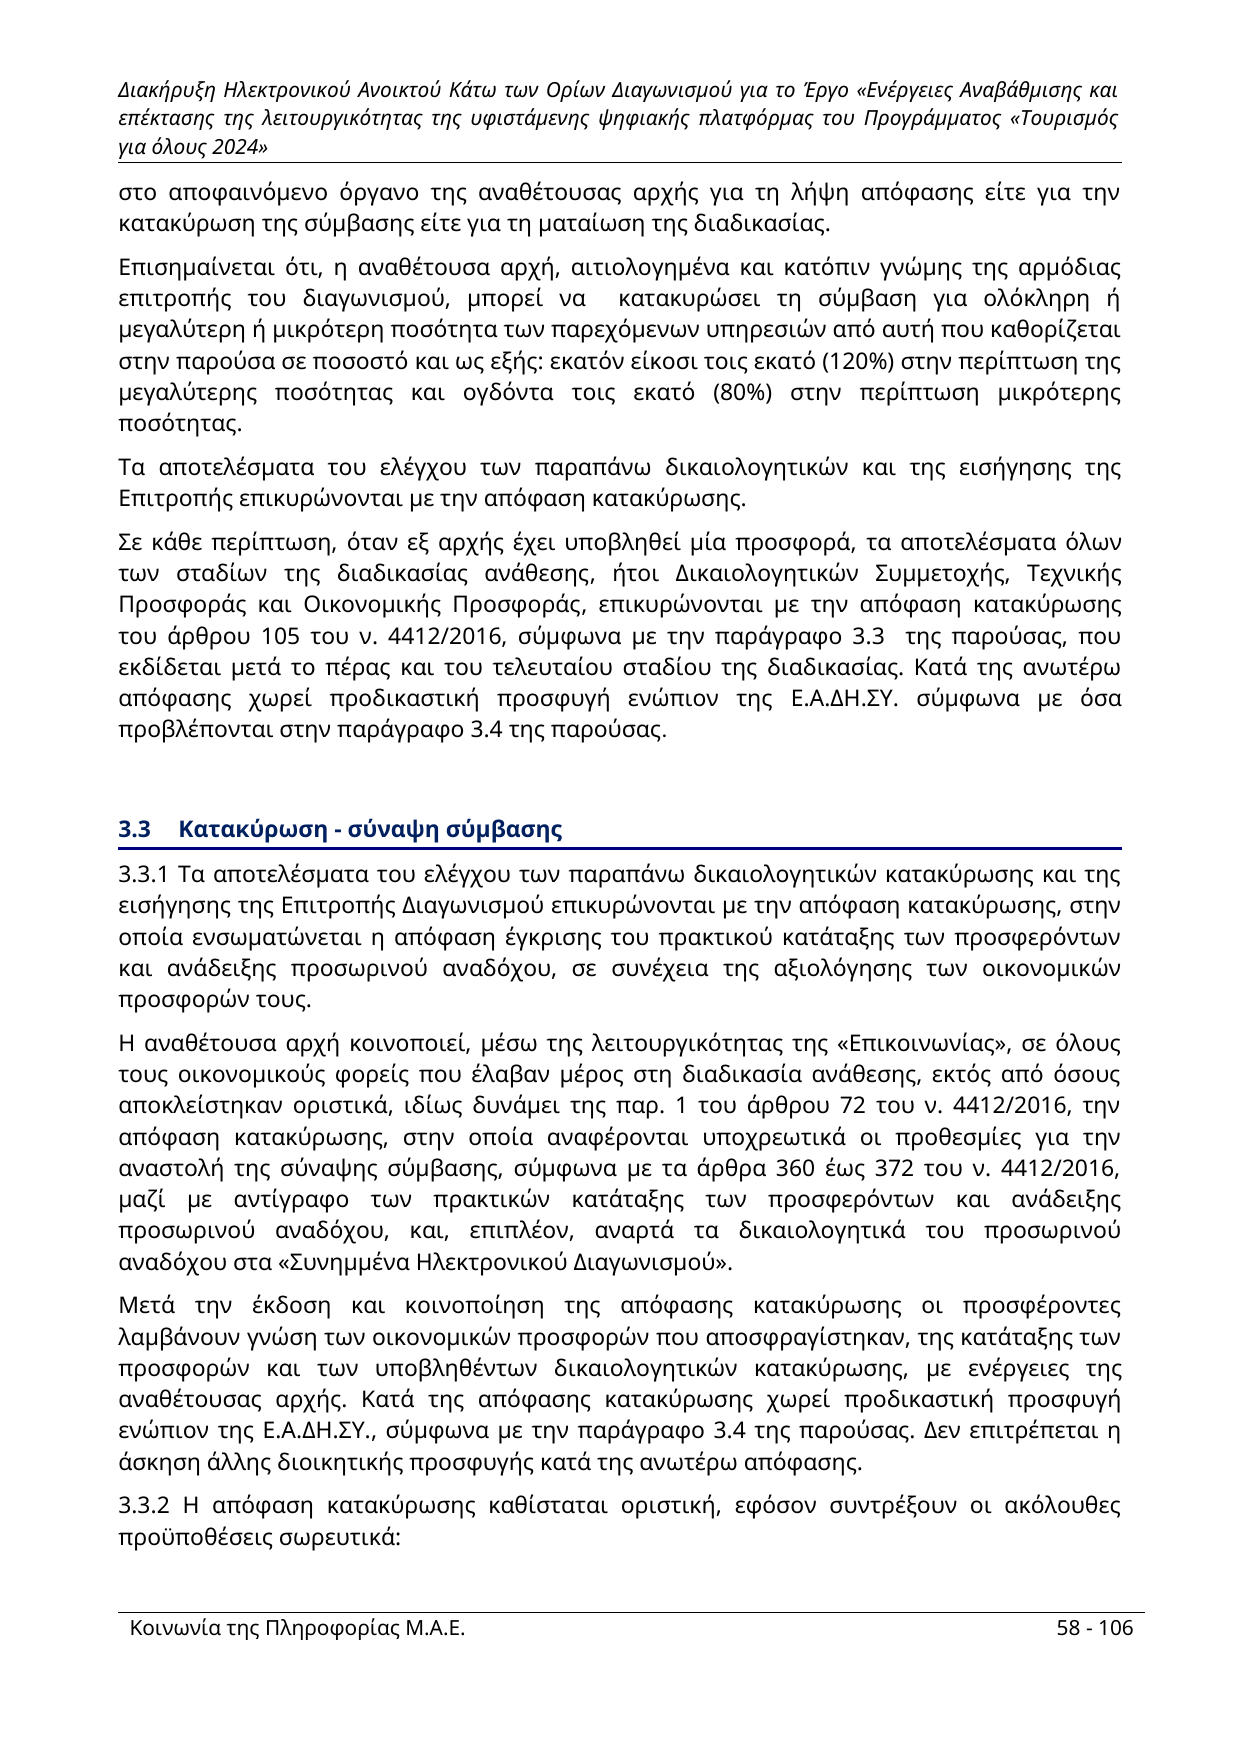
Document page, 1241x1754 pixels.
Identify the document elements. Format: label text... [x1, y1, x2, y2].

text 3.3.1 Τα αποτελέσματα του ελέγχου των παραπάνω δικαιολογητικών κατακύρωσης και της εισήγησης της Επιτροπής Διαγωνισμού επικυρώνονται με την απόφαση κατακύρωσης, στην οποία ενσωματώνεται η απόφαση έγκρισης του πρακτικού κατάταξης των προσφερόντων και ανάδειξης προσωρινού αναδόχου, σε συνέχεια της αξιολόγησης των οικονομικών προσφορών τους. [118, 858, 1122, 1014]
text Επισημαίνεται ότι, η αναθέτουσα αρχή, αιτιολογημένα και κατόπιν γνώμης της αρμόδιας επιτροπής του διαγωνισμού, μπορεί να κατακυρώσει τη σύμβαση για ολόκληρη ή μεγαλύτερη ή μικρότερη ποσότητα των παρεχόμενων υπηρεσιών από αυτή που καθορίζεται στην παρούσα σε ποσοστό και ως εξής: εκατόν είκοσι τοις εκατό (120%) στην περίπτωση της μεγαλύτερης ποσότητας και ογδόντα τοις εκατό (80%) στην περίπτωση μικρότερης ποσότητας. [118, 251, 1122, 438]
text Η αναθέτουσα αρχή κοινοποιεί, μέσω της λειτουργικότητας της «Επικοινωνίας», σε όλους τους οικονομικούς φορείς που έλαβαν μέρος στη διαδικασία ανάθεσης, εκτός από όσους αποκλείστηκαν οριστικά, ιδίως δυνάμει της παρ. 1 του άρθρου 72 του ν. 4412/2016, την απόφαση κατακύρωσης, στην οποία αναφέρονται υποχρεωτικά οι προθεσμίες για την αναστολή της σύναψης σύμβασης, σύμφωνα με τα άρθρα 360 έως 372 του ν. 4412/2016, μαζί με αντίγραφο των πρακτικών κατάταξης των προσφερόντων και ανάδειξης προσωρινού αναδόχου, και, επιπλέον, αναρτά τα δικαιολογητικά του προσωρινού αναδόχου στα «Συνημμένα Ηλεκτρονικού Διαγωνισμού». [118, 1027, 1122, 1277]
text Τα αποτελέσματα του ελέγχου των παραπάνω δικαιολογητικών και της εισήγησης της Επιτροπής επικυρώνονται με την απόφαση κατακύρωσης. [118, 451, 1122, 513]
subtitle Κατακύρωση - σύναψη σύμβασης [118, 813, 1122, 847]
text Σε κάθε περίπτωση, όταν εξ αρχής έχει υποβληθεί μία προσφορά, τα αποτελέσματα όλων των σταδίων της διαδικασίας ανάθεσης, ήτοι Δικαιολογητικών Συμμετοχής, Τεχνικής Προσφοράς και Οικονομικής Προσφοράς, επικυρώνονται με την απόφαση κατακύρωσης του άρθρου 105 του ν. 4412/2016, σύμφωνα με την παράγραφο 3.3 της παρούσας, που εκδίδεται μετά το πέρας και του τελευταίου σταδίου της διαδικασίας. Κατά της ανωτέρω απόφασης χωρεί προδικαστική προσφυγή ενώπιον της Ε.Α.ΔΗ.ΣΥ. σύμφωνα με όσα προβλέπονται στην παράγραφο 3.4 της παρούσας. [118, 682, 1122, 745]
text 3.3.2 Η απόφαση κατακύρωσης καθίσταται οριστική, εφόσον συντρέξουν οι ακόλουθες προϋποθέσεις σωρευτικά: [118, 1489, 1122, 1552]
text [118, 176, 1122, 238]
text Μετά την έκδοση και κοινοποίηση της απόφασης κατακύρωσης οι προσφέροντες λαμβάνουν γνώση των οικονομικών προσφορών που αποσφραγίστηκαν, της κατάταξης των προσφορών και των υποβληθέντων δικαιολογητικών κατακύρωσης, με ενέργειες της αναθέτουσας αρχής. Κατά της απόφασης κατακύρωσης χωρεί προδικαστική προσφυγή ενώπιον της Ε.Α.ΔΗ.ΣΥ., σύμφωνα με την παράγραφο 3.4 της παρούσας. Δεν επιτρέπεται η άσκηση άλλης διοικητικής προσφυγής κατά της ανωτέρω απόφασης. [118, 1289, 1122, 1477]
